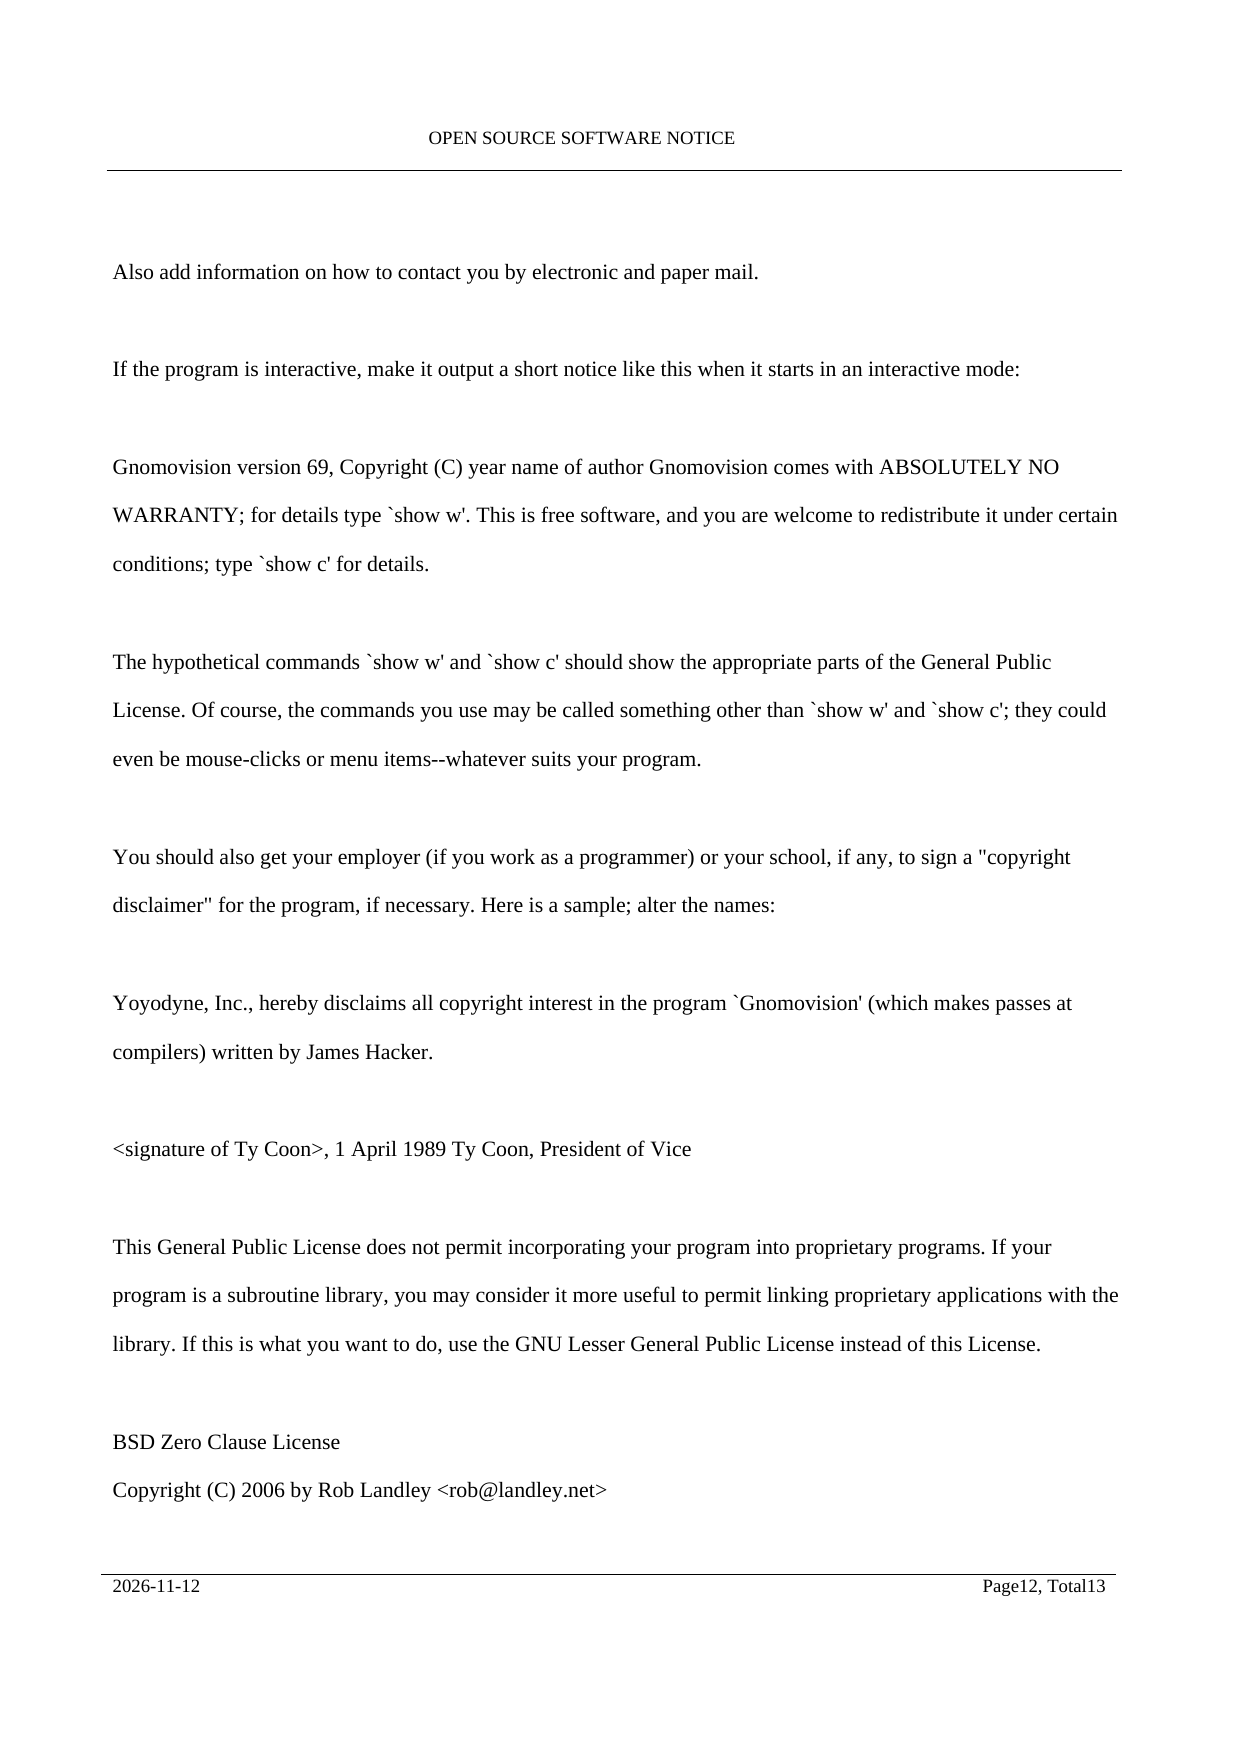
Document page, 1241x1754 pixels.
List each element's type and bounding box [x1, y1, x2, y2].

text [112, 206, 1128, 1506]
